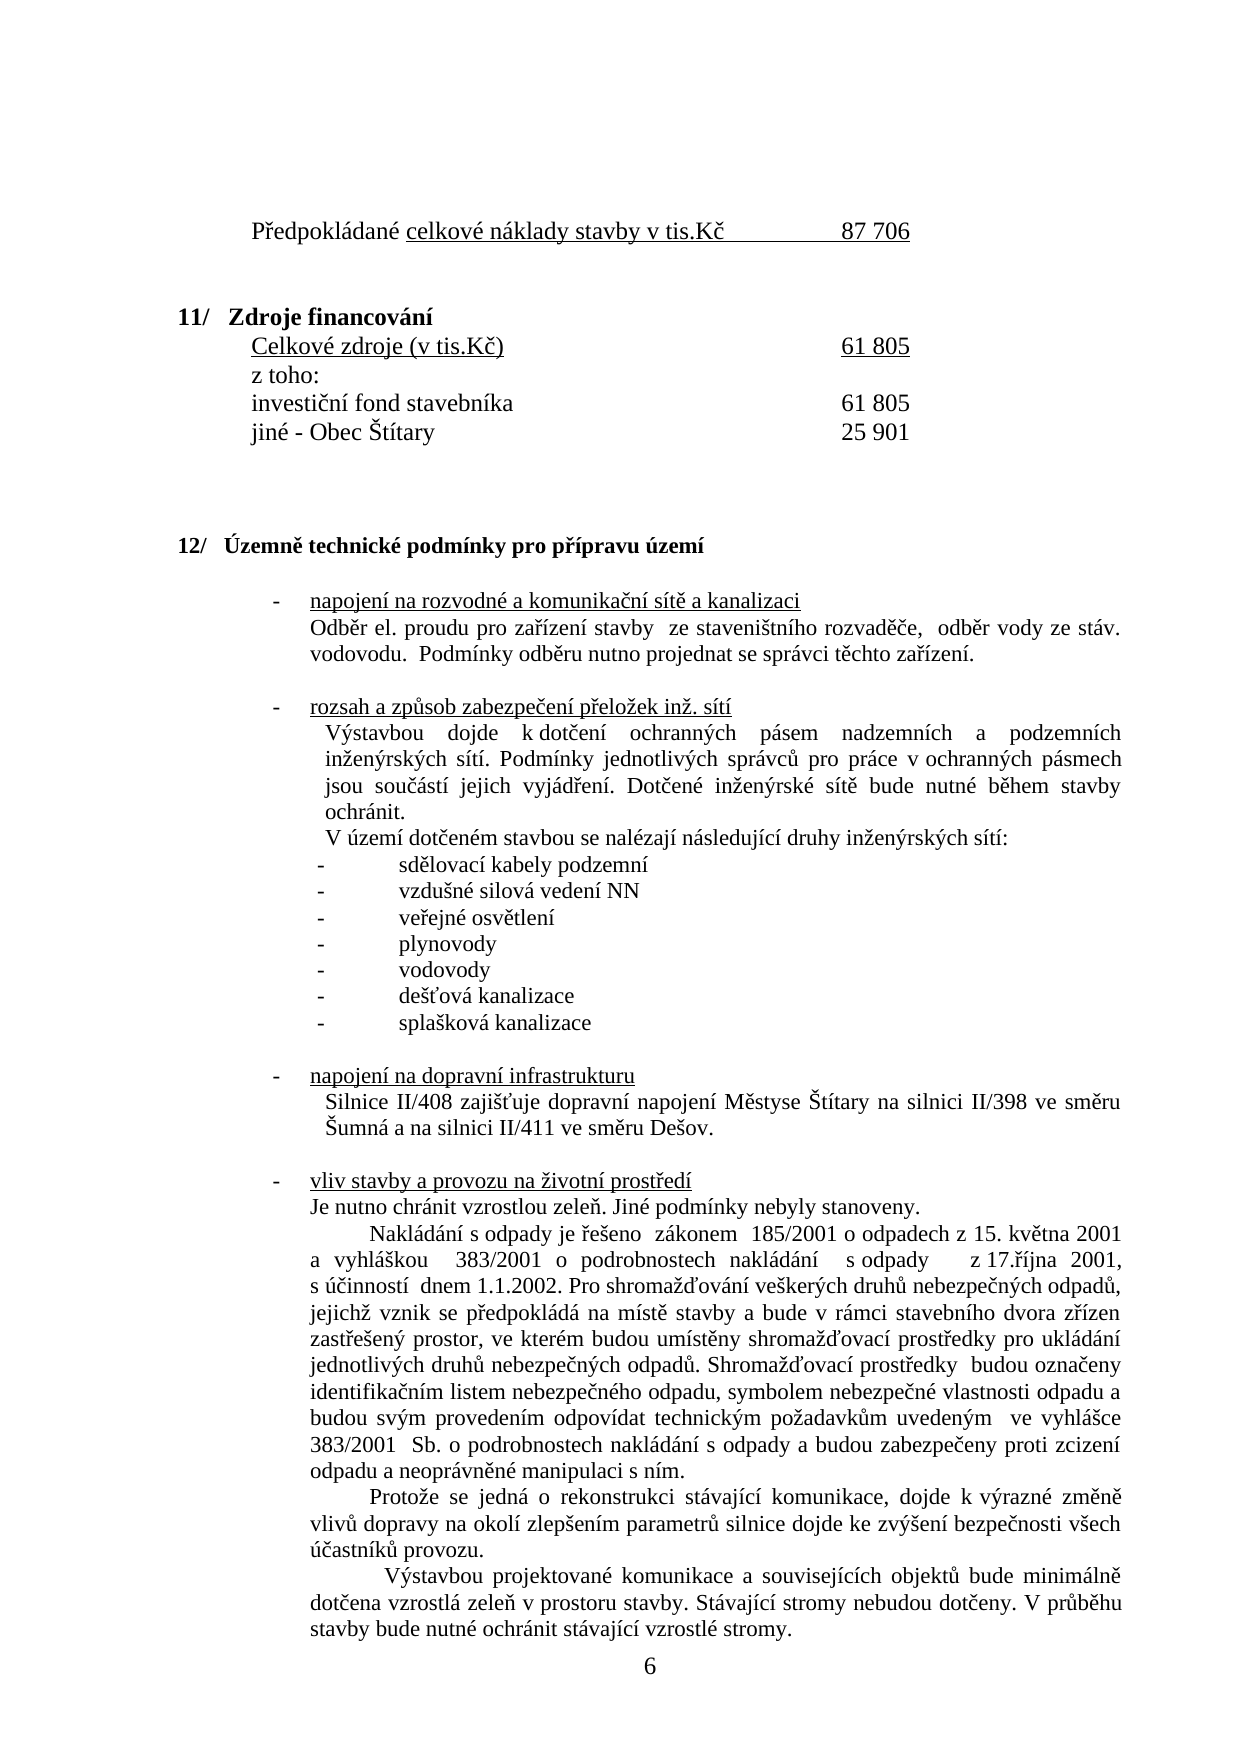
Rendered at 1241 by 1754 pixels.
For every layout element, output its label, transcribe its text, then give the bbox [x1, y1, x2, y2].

text Odběr el. proudu pro zařízení stavby ze staveništního rozvaděče, odběr vody ze stáv. vodovodu. Podmínky odběru nutno projednat se správci těchto zařízení. [310, 614, 1122, 666]
text investiční fond stavebníka 61 805 [177, 388, 1122, 417]
text Výstavbou projektované komunikace a souvisejících objektů bude minimálně dotčena vzrostlá zeleň v prostoru stavby. Stávající stromy nebudou dotčeny. V průběhu stavby bude nutné ochránit stávající vzrostlé stromy. [310, 1562, 1122, 1641]
list dešťová kanalizace [251, 983, 1122, 1009]
list vodovody [251, 956, 1122, 983]
list rozsah a způsob zabezpečení přeložek inž. sítí [272, 693, 1122, 719]
text 11/ Zdroje financování [177, 302, 1122, 331]
list veřejné osvětlení [251, 903, 1122, 930]
text Je nutno chránit vzrostlou zeleň. Jiné podmínky nebyly stanoveny. [310, 1193, 1122, 1220]
list splašková kanalizace [251, 1009, 1122, 1035]
list vliv stavby a provozu na životní prostředí [272, 1167, 1122, 1193]
text jiné - Obec Štítary 25 901 [177, 417, 1122, 446]
text z toho: [177, 360, 1122, 388]
text Výstavbou dojde k dotčení ochranných pásem nadzemních a podzemních inženýrských sítí. Podmínky jednotlivých správců pro práce v ochranných pásmech jsou součástí jejich vyjádření. Dotčené inženýrské sítě bude nutné během stavby ochránit. [325, 719, 1122, 824]
text Silnice II/408 zajišťuje dopravní napojení Městyse Štítary na silnici II/398 ve směru Šumná a na silnici II/411 ve směru Dešov. [325, 1088, 1122, 1141]
list vzdušné silová vedení NN [251, 877, 1122, 903]
list plynovody [251, 930, 1122, 956]
list sdělovací kabely podzemní [251, 851, 1122, 877]
text V území dotčeném stavbou se nalézají následující druhy inženýrských sítí: [325, 824, 1122, 851]
list Protože se jedná o rekonstrukci stávající komunikace, dojde k výrazné změně vlivů dopravy na okolí zlepšením parametrů silnice dojde ke zvýšení bezpečnosti všech účastníků provozu. [310, 1483, 1122, 1562]
list napojení na rozvodné a komunikační sítě a kanalizaci [272, 587, 1122, 614]
text Nakládání s odpady je řešeno zákonem 185/2001 o odpadech z 15. května 2001 a vyhláškou 383/2001 o podrobnostech nakládání s odpady z 17.října 2001, s účinností dnem 1.1.2002. Pro shromažďování veškerých druhů nebezpečných odpadů, jejichž vznik se předpokládá na místě stavby a bude v rámci stavebního dvora zřízen zastřešený prostor, ve kterém budou umístěny shromažďovací prostředky pro ukládání jednotlivých druhů nebezpečných odpadů. Shromažďovací prostředky budou označeny identifikačním listem nebezpečného odpadu, symbolem nebezpečné vlastnosti odpadu a budou svým provedením odpovídat technickým požadavkům uvedeným ve vyhlášce 383/2001 Sb. o podrobnostech nakládání s odpady a budou zabezpečeny proti zcizení odpadu a neoprávněné manipulaci s ním. [310, 1220, 1122, 1483]
text Celkové zdroje (v tis.Kč) 61 805 [177, 331, 1122, 360]
text Předpokládané celkové náklady stavby v tis.Kč 87 706 [177, 216, 1122, 245]
subtitle 12/ Územně technické podmínky pro přípravu území [177, 532, 1122, 558]
list napojení na dopravní infrastrukturu [272, 1062, 1122, 1088]
